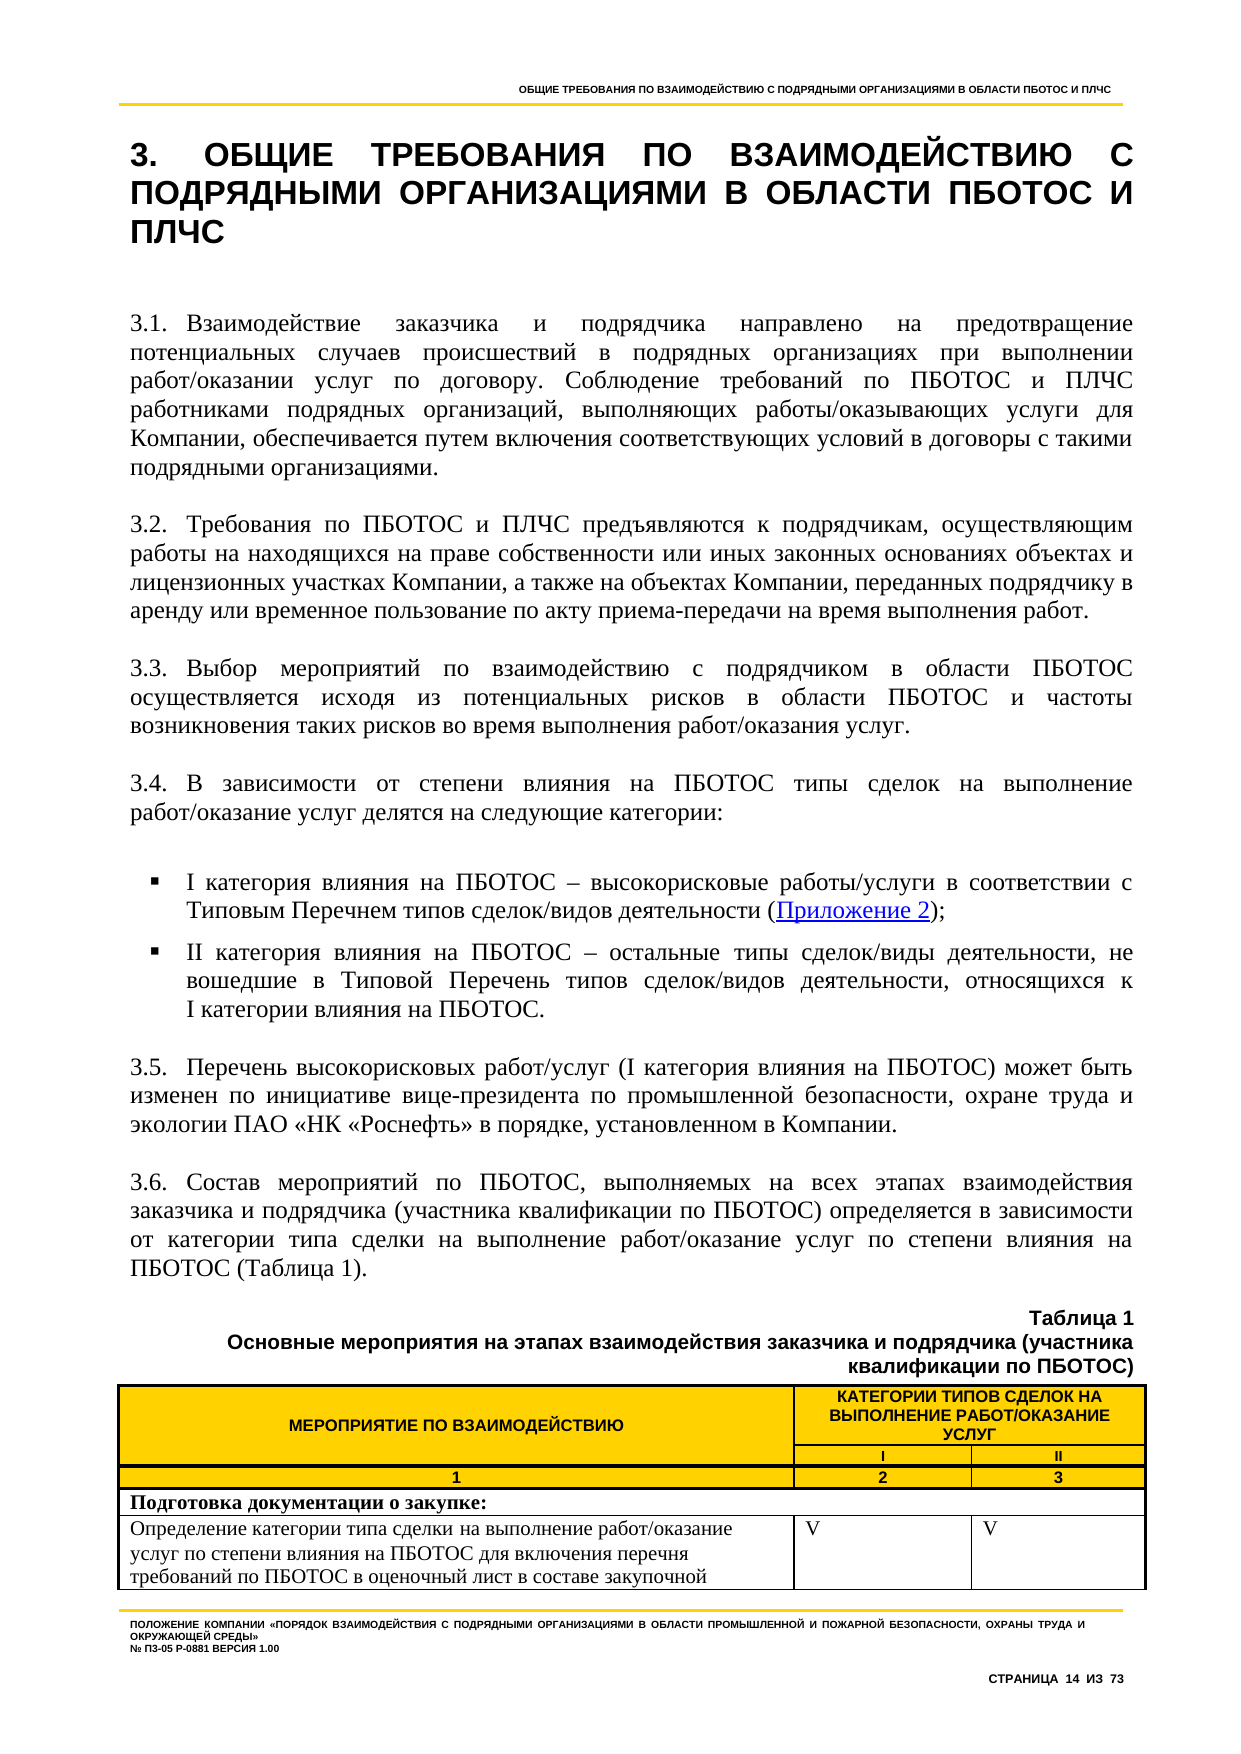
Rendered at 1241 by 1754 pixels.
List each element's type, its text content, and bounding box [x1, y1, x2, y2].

table_cell 2 [795, 1468, 971, 1487]
list Состав мероприятий по ПБОТОС, выполняемых на всех этапах взаимодействия заказчика и подрядчика (участника квалификации по ПБОТОС) определяется в зависимости от категории типа сделки на выполнение работ/оказание услуг по степени влияния на ПБОТОС (Таблица 1). [130, 1167, 1134, 1282]
list Перечень высокорисковых работ/услуг (I категория влияния на ПБОТОС) может быть изменен по инициативе вице-президента по промышленной безопасности, охране труда и экологии ПАО «НК «Роснефть» в порядке, установленном в Компании. [130, 1052, 1134, 1138]
table_cell 1 [120, 1468, 793, 1487]
table_header МЕРОПРИЯТИЕ ПО ВЗАИМОДЕЙСТВИЮ [120, 1387, 793, 1464]
list Выбор мероприятий по взаимодействию с подрядчиком в области ПБОТОС осуществляется исходя из потенциальных рисков в области ПБОТОС и частоты возникновения таких рисков во время выполнения работ/оказания услуг. [130, 653, 1134, 739]
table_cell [120, 1516, 793, 1588]
list В зависимости от степени влияния на ПБОТОС типы сделок на выполнение работ/оказание услуг делятся на следующие категории: [130, 768, 1134, 825]
list I категория влияния на ПБОТОС – высокорисковые работы/услуги в соответствии с Типовым Перечнем типов сделок/видов деятельности (Приложение 2); [149, 867, 1134, 924]
text Таблица 1 [130, 1306, 1134, 1329]
list II категория влияния на ПБОТОС – остальные типы сделок/виды деятельности, не вошедшие в Типовой Перечень типов сделок/видов деятельности, относящихся к I категории влияния на ПБОТОС. [149, 937, 1134, 1023]
text ОБЩИЕ ТРЕБОВАНИЯ ПО ВЗАИМОДЕЙСТВИЮ С ПОДРЯДНЫМИ ОРГАНИЗАЦИЯМИ В ОБЛАСТИ ПБОТОС И ПЛЧС [130, 135, 1134, 250]
table_header КАТЕГОРИИ ТИПОВ СДЕЛОК НА ВЫПОЛНЕНИЕ РАБОТ/ОКАЗАНИЕ УСЛУГ [795, 1387, 1144, 1444]
text Основные мероприятия на этапах взаимодействия заказчика и подрядчика (участника [130, 1329, 1134, 1353]
table_cell V [972, 1516, 1144, 1588]
table_cell Подготовка документации о закупке: [120, 1490, 1144, 1515]
table_cell I [795, 1446, 971, 1464]
table_cell 3 [972, 1468, 1144, 1487]
table_cell II [972, 1446, 1144, 1464]
list Взаимодействие заказчика и подрядчика направлено на предотвращение потенциальных случаев происшествий в подрядных организациях при выполнении работ/оказании услуг по договору. Соблюдение требований по ПБОТОС и ПЛЧС работниками подрядных организаций, выполняющих работы/оказывающих услуги для Компании, обеспечивается путем включения соответствующих условий в договоры с такими подрядными организациями. [130, 308, 1134, 480]
table_cell V [795, 1516, 971, 1588]
list Требования по ПБОТОС и ПЛЧС предъявляются к подрядчикам, осуществляющим работы на находящихся на праве собственности или иных законных основаниях объектах и лицензионных участках Компании, а также на объектах Компании, переданных подрядчику в аренду или временное пользование по акту приема-передачи на время выполнения работ. [130, 509, 1134, 624]
text квалификации по ПБОТОС) [130, 1353, 1134, 1377]
